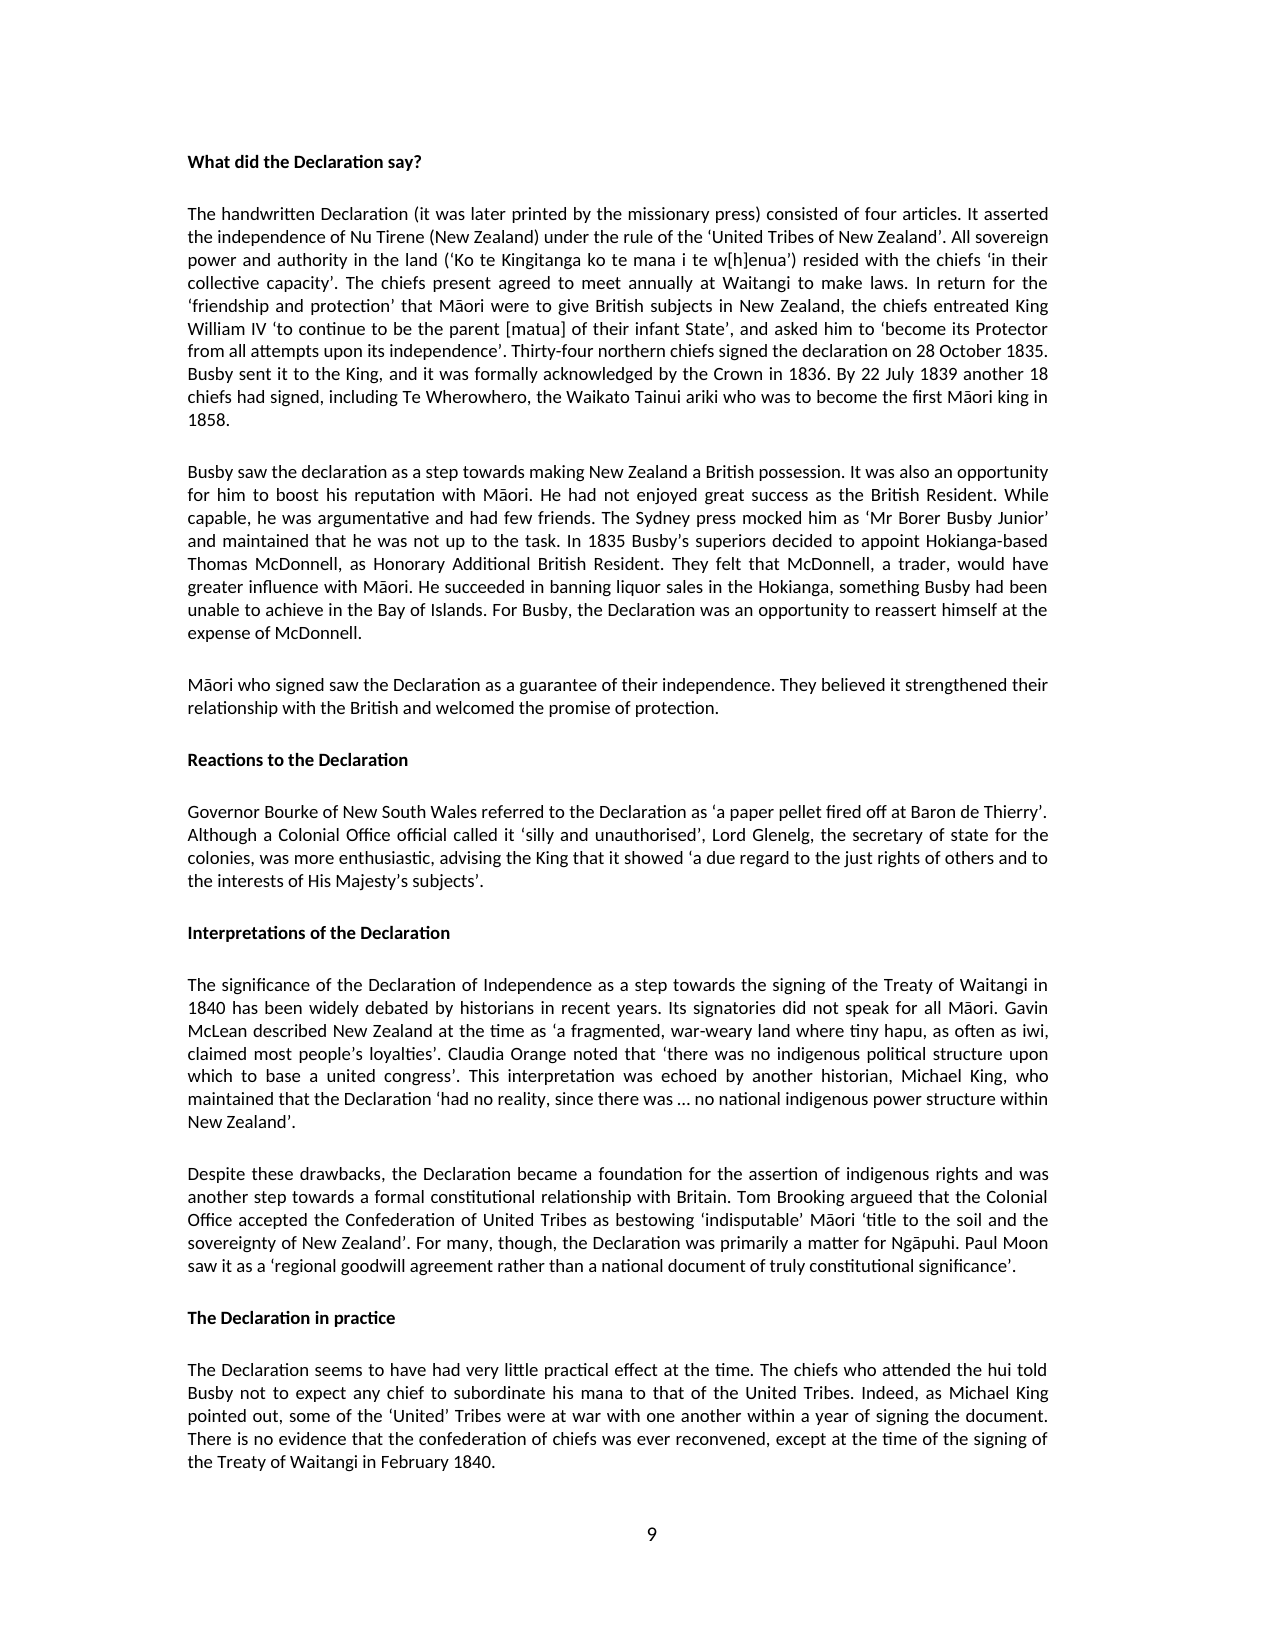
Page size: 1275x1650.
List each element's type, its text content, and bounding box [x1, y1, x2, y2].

text Busby saw the declaration as a step towards making New Zealand a British possession. It was also an opportunity for him to boost his reputation with Māori. He had not enjoyed great success as the British Resident. While capable, he was argumentative and had few friends. The Sydney press mocked him as ‘Mr Borer Busby Junior’ and maintained that he was not up to the task. In 1835 Busby’s superiors decided to appoint Hokianga-based Thomas McDonnell, as Honorary Additional British Resident. They felt that McDonnell, a trader, would have greater influence with Māori. He succeeded in banning liquor sales in the Hokianga, something Busby had been unable to achieve in the Bay of Islands. For Busby, the Declaration was an opportunity to reassert himself at the expense of McDonnell. [187, 460, 1050, 644]
text The Declaration in practice [187, 1306, 1050, 1329]
text The significance of the Declaration of Independence as a step towards the signing of the Treaty of Waitangi in 1840 has been widely debated by historians in recent years. Its signatories did not speak for all Māori. Gavin McLean described New Zealand at the time as ‘a fragmented, war-weary land where tiny hapu, as often as iwi, claimed most people’s loyalties’. Claudia Orange noted that ‘there was no indigenous political structure upon which to base a united congress’. This interpretation was echoed by another historian, Michael King, who maintained that the Declaration ‘had no reality, since there was … no national indigenous power structure within New Zealand’. [187, 973, 1050, 1133]
text Māori who signed saw the Declaration as a guarantee of their independence. They believed it strengthened their relationship with the British and welcomed the promise of protection. [187, 673, 1050, 719]
text What did the Declaration say? [150, 150, 1050, 173]
text The handwritten Declaration (it was later printed by the missionary press) consisted of four articles. It asserted the independence of Nu Tirene (New Zealand) under the rule of the ‘United Tribes of New Zealand’. All sovereign power and authority in the land (‘Ko te Kingitanga ko te mana i te w[h]enua’) resided with the chiefs ‘in their collective capacity’. The chiefs present agreed to meet annually at Waitangi to make laws. In return for the ‘friendship and protection’ that Māori were to give British subjects in New Zealand, the chiefs entreated King William IV ‘to continue to be the parent [matua] of their infant State’, and asked him to ‘become its Protector from all attempts upon its independence’. Thirty-four northern chiefs signed the declaration on 28 October 1835. Busby sent it to the King, and it was formally acknowledged by the Crown in 1836. By 22 July 1839 another 18 chiefs had signed, including Te Wherowhero, the Waikato Tainui ariki who was to become the first Māori king in 1858. [187, 202, 1050, 431]
text Interpretations of the Declaration [187, 921, 1050, 944]
text The Declaration seems to have had very little practical effect at the time. The chiefs who attended the hui told Busby not to expect any chief to subordinate his mana to that of the United Tribes. Indeed, as Michael King pointed out, some of the ‘United’ Tribes were at war with one another within a year of signing the document. There is no evidence that the confederation of chiefs was ever reconvened, except at the time of the signing of the Treaty of Waitangi in February 1840. [187, 1358, 1050, 1473]
text Governor Bourke of New South Wales referred to the Declaration as ‘a paper pellet fired off at Baron de Thierry’. Although a Colonial Office official called it ‘silly and unauthorised’, Lord Glenelg, the secretary of state for the colonies, was more enthusiastic, advising the King that it showed ‘a due regard to the just rights of others and to the interests of His Majesty’s subjects’. [187, 800, 1050, 892]
text Despite these drawbacks, the Declaration became a foundation for the assertion of indigenous rights and was another step towards a formal constitutional relationship with Britain. Tom Brooking argueed that the Colonial Office accepted the Confederation of United Tribes as bestowing ‘indisputable’ Māori ‘title to the soil and the sovereignty of New Zealand’. For many, though, the Declaration was primarily a matter for Ngāpuhi. Paul Moon saw it as a ‘regional goodwill agreement rather than a national document of truly constitutional significance’. [187, 1162, 1050, 1277]
text Reactions to the Declaration [150, 748, 1050, 771]
